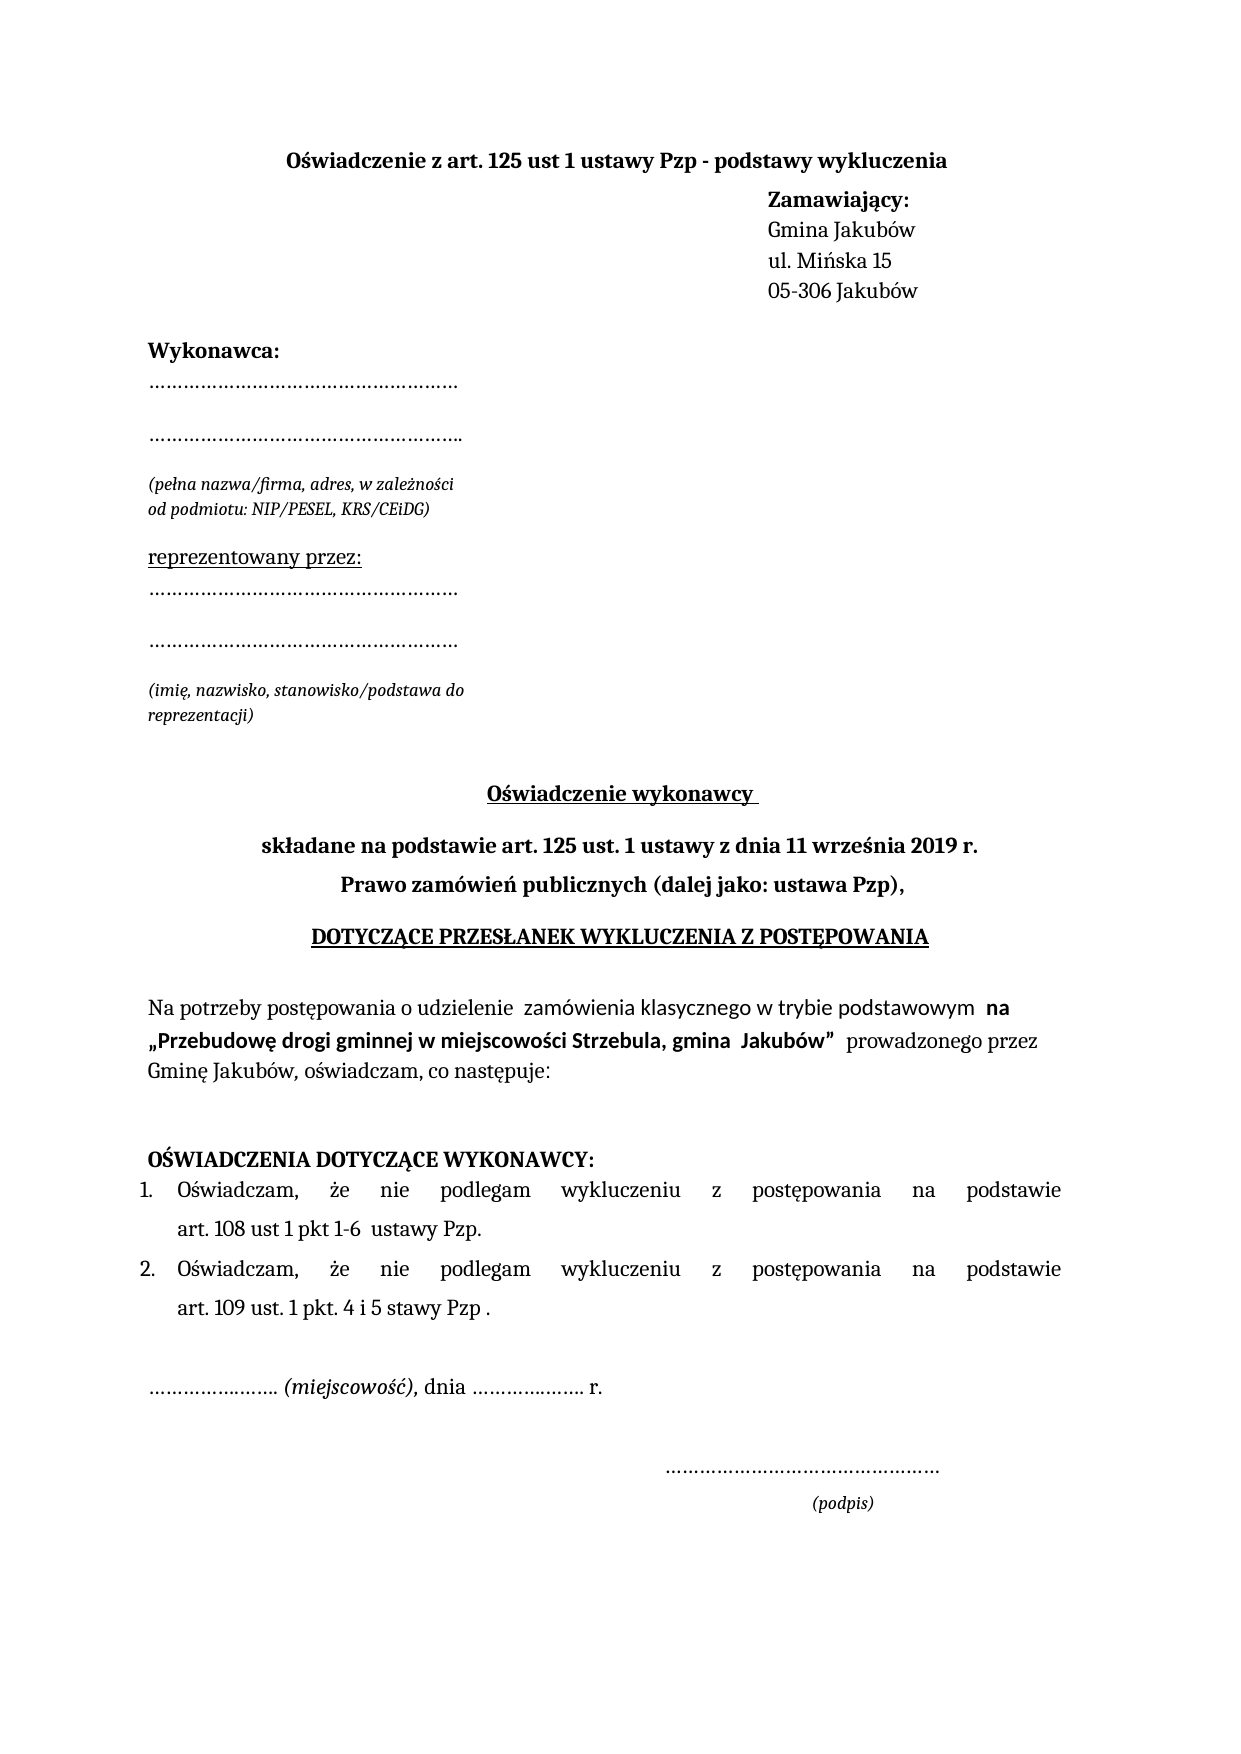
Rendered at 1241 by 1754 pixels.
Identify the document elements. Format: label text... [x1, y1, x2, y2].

text ………………………………………………………………………………………………. [148, 368, 472, 447]
list Oświadczam, że nie podlegam wykluczeniu z postępowania na podstawie art. 109 ust. 1 pkt. 4 i 5 stawy Pzp . [140, 1256, 1093, 1321]
text Oświadczenie wykonawcy [148, 780, 1093, 807]
text Prawo zamówień publicznych (dalej jako: ustawa Pzp), [148, 872, 1093, 898]
text ……………………………………………………………………………………………… [148, 574, 472, 653]
text Wykonawca: [148, 338, 1093, 364]
text …………….……. (miejscowość), dnia ………….……. r. [148, 1374, 1093, 1400]
text reprezentowany przez: [148, 544, 1093, 571]
text Oświadczenie z art. 125 ust 1 ustawy Pzp - podstawy wykluczenia [148, 148, 1087, 174]
text 05-306 Jakubów [768, 278, 1093, 304]
text (pełna nazwa/firma, adres, w zależności od podmiotu: NIP/PESEL, KRS/CEiDG) [148, 474, 472, 520]
text (imię, nazwisko, stanowisko/podstawa do reprezentacji) [148, 680, 472, 726]
text Gmina Jakubów [768, 217, 1093, 244]
text DOTYCZĄCE PRZESŁANEK WYKLUCZENIA Z POSTĘPOWANIA [148, 924, 1093, 950]
text ul. Mińska 15 [768, 247, 1093, 274]
text Na potrzeby postępowania o udzielenie zamówienia klasycznego w trybie podstawowym na „Przebudowę drogi gminnej w miejscowości Strzebula, gmina Jakubów” prowadzonego przez Gminę Jakubów, oświadczam, co następuje: [148, 993, 1093, 1084]
text składane na podstawie art. 125 ust. 1 ustawy z dnia 11 września 2019 r. [148, 832, 1093, 859]
list Oświadczam, że nie podlegam wykluczeniu z postępowania na podstawie art. 108 ust 1 pkt 1-6 ustawy Pzp. [140, 1177, 1093, 1242]
text (podpis) [738, 1492, 1093, 1514]
text OŚWIADCZENIA DOTYCZĄCE WYKONAWCY: [148, 1146, 1093, 1173]
text Zamawiający: [694, 187, 1093, 213]
text ………………………………………… [148, 1453, 1093, 1479]
